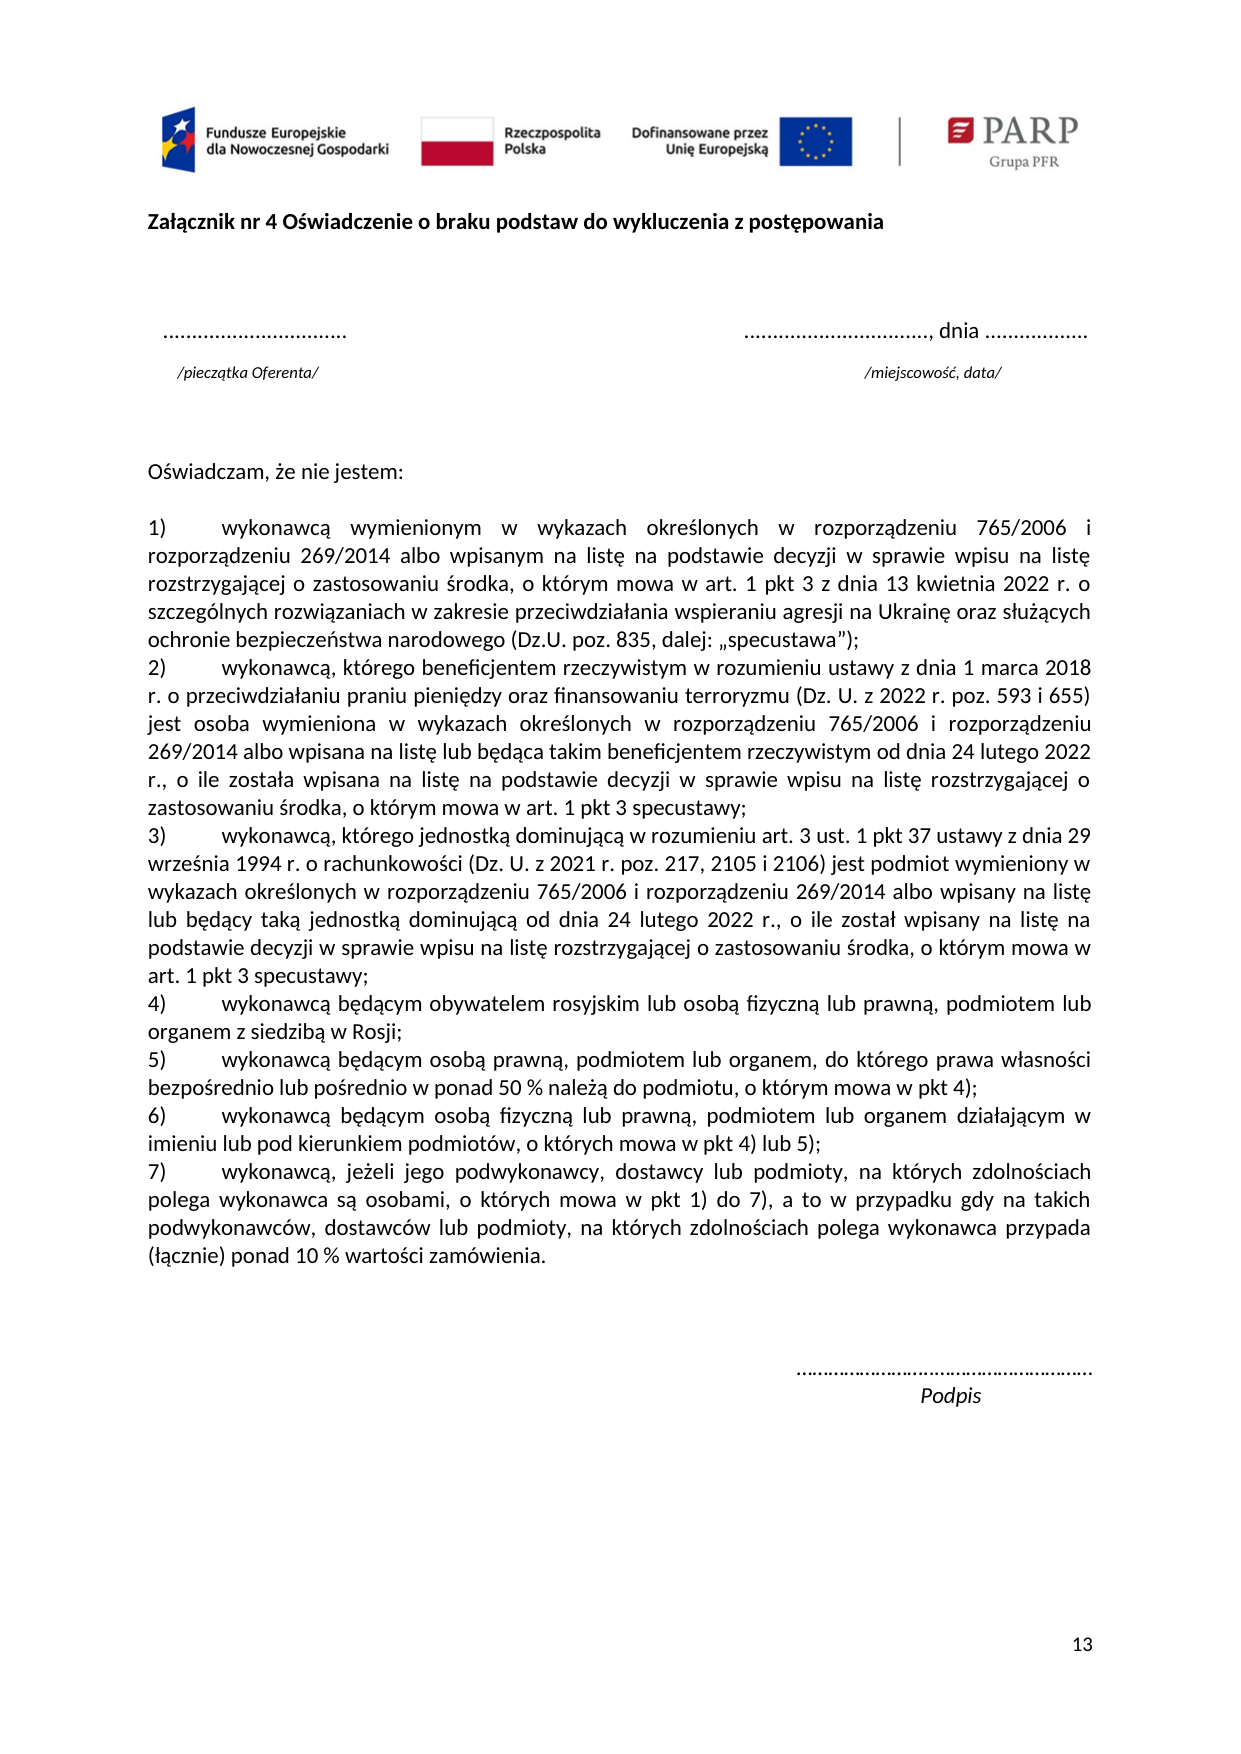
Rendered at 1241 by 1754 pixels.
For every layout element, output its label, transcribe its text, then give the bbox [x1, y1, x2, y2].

text 7) wykonawcą, jeżeli jego podwykonawcy, dostawcy lub podmioty, na których zdolnościach polega wykonawca są osobami, o których mowa w pkt 1) do 7), a to w przypadku gdy na takich podwykonawców, dostawców lub podmioty, na których zdolnościach polega wykonawca przypada (łącznie) ponad 10 % wartości zamówienia. [148, 1157, 1093, 1269]
text 6) wykonawcą będącym osobą fizyczną lub prawną, podmiotem lub organem działającym w imieniu lub pod kierunkiem podmiotów, o których mowa w pkt 4) lub 5); [148, 1101, 1093, 1157]
text Podpis [738, 1382, 1093, 1409]
text 5) wykonawcą będącym osobą prawną, podmiotem lub organem, do którego prawa własności bezpośrednio lub pośrednio w ponad 50 % należą do podmiotu, o którym mowa w pkt 4); [148, 1045, 1093, 1101]
text Załącznik nr 4 Oświadczenie o braku podstaw do wykluczenia z postępowania [148, 207, 1093, 235]
text /pieczątka Oferenta/ /miejscowość, data/ [177, 363, 1004, 383]
text 4) wykonawcą będącym obywatelem rosyjskim lub osobą fizyczną lub prawną, podmiotem lub organem z siedzibą w Rosji; [148, 989, 1093, 1045]
text 3) wykonawcą, którego jednostką dominującą w rozumieniu art. 3 ust. 1 pkt 37 ustawy z dnia 29 września 1994 r. o rachunkowości (Dz. U. z 2021 r. poz. 217, 2105 i 2106) jest podmiot wymieniony w wykazach określonych w rozporządzeniu 765/2006 i rozporządzeniu 269/2014 albo wpisany na listę lub będący taką jednostką dominującą od dnia 24 lutego 2022 r., o ile został wpisany na listę na podstawie decyzji w sprawie wpisu na listę rozstrzygającej o zastosowaniu środka, o którym mowa w art. 1 pkt 3 specustawy; [148, 821, 1093, 989]
text ................................ ................................, dnia .................. [162, 316, 1093, 344]
picture [147, 97, 1093, 183]
text 1) wykonawcą wymienionym w wykazach określonych w rozporządzeniu 765/2006 i rozporządzeniu 269/2014 albo wpisanym na listę na podstawie decyzji w sprawie wpisu na listę rozstrzygającej o zastosowaniu środka, o którym mowa w art. 1 pkt 3 z dnia 13 kwietnia 2022 r. o szczególnych rozwiązaniach w zakresie przeciwdziałania wspieraniu agresji na Ukrainę oraz służących ochronie bezpieczeństwa narodowego (Dz.U. poz. 835, dalej: „specustawa”); [148, 513, 1093, 653]
text ……………………..………………………… [148, 1353, 1093, 1382]
text 2) wykonawcą, którego beneficjentem rzeczywistym w rozumieniu ustawy z dnia 1 marca 2018 r. o przeciwdziałaniu praniu pieniędzy oraz finansowaniu terroryzmu (Dz. U. z 2022 r. poz. 593 i 655) jest osoba wymieniona w wykazach określonych w rozporządzeniu 765/2006 i rozporządzeniu 269/2014 albo wpisana na listę lub będąca takim beneficjentem rzeczywistym od dnia 24 lutego 2022 r., o ile została wpisana na listę na podstawie decyzji w sprawie wpisu na listę rozstrzygającej o zastosowaniu środka, o którym mowa w art. 1 pkt 3 specustawy; [148, 653, 1093, 821]
text Oświadczam, że nie jestem: [148, 457, 1093, 485]
